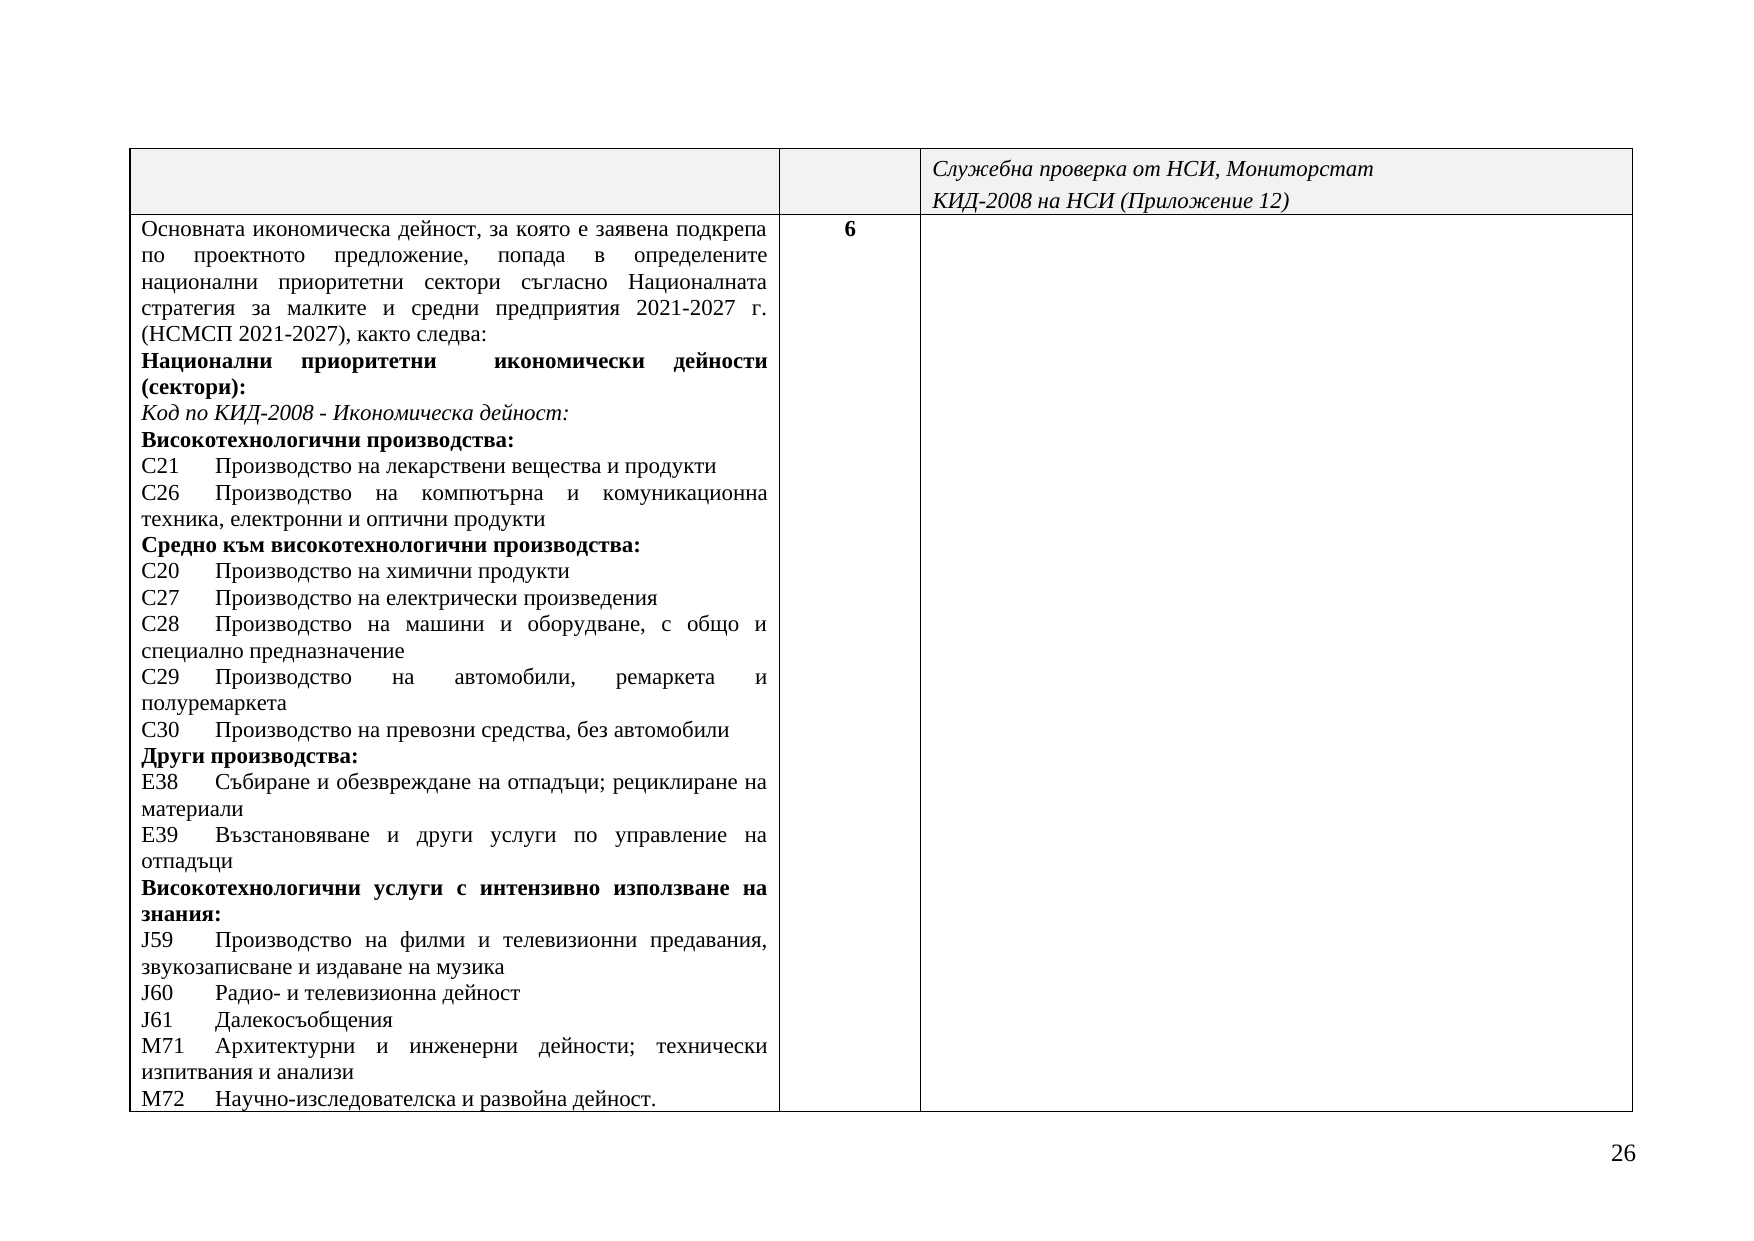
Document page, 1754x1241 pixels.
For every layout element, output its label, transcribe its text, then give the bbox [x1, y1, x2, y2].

table_cell [921, 215, 1632, 1111]
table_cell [131, 149, 779, 214]
table_cell Основната икономическа дейност, за която е заявена подкрепа по проектното предложение, попада в определените национални приоритетни сектори съгласно Националната стратегия за малките и средни предприятия 2021-2027 г. (НСМСП 2021-2027), както следва: Национални приоритетни икономически дейности (сектори): Код по КИД-2008 - Икономическа дейност: Високотехнологични производства: C21 Производство на лекарствени вещества и продукти C26 Производство на компютърна и комуникационна техника, електронни и оптични продукти Средно към високотехнологични производства: C20 Производство на химични продукти C27 Производство на електрически произведения C28 Производство на машини и оборудване, с общо и специално предназначение C29 Производство на автомобили, ремаркета и полуремаркета C30 Производство на превозни средства, без автомобили Други производства: Е38 Събиране и обезвреждане на отпадъци; рециклиране на материали Е39 Възстановяване и други услуги по управление на отпадъци Високотехнологични услуги с интензивно използване на знания: J59 Производство на филми и телевизионни предавания, звукозаписване и издаване на музика J60 Радио- и телевизионна дейност J61 Далекосъобщения M71 Архитектурни и инженерни дейности; технически изпитвания и анализи M72 Научно-изследователска и развойна дейност. [131, 215, 779, 1111]
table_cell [921, 149, 1632, 214]
table_cell 6 [780, 215, 920, 1111]
table_cell 6 [780, 149, 920, 214]
